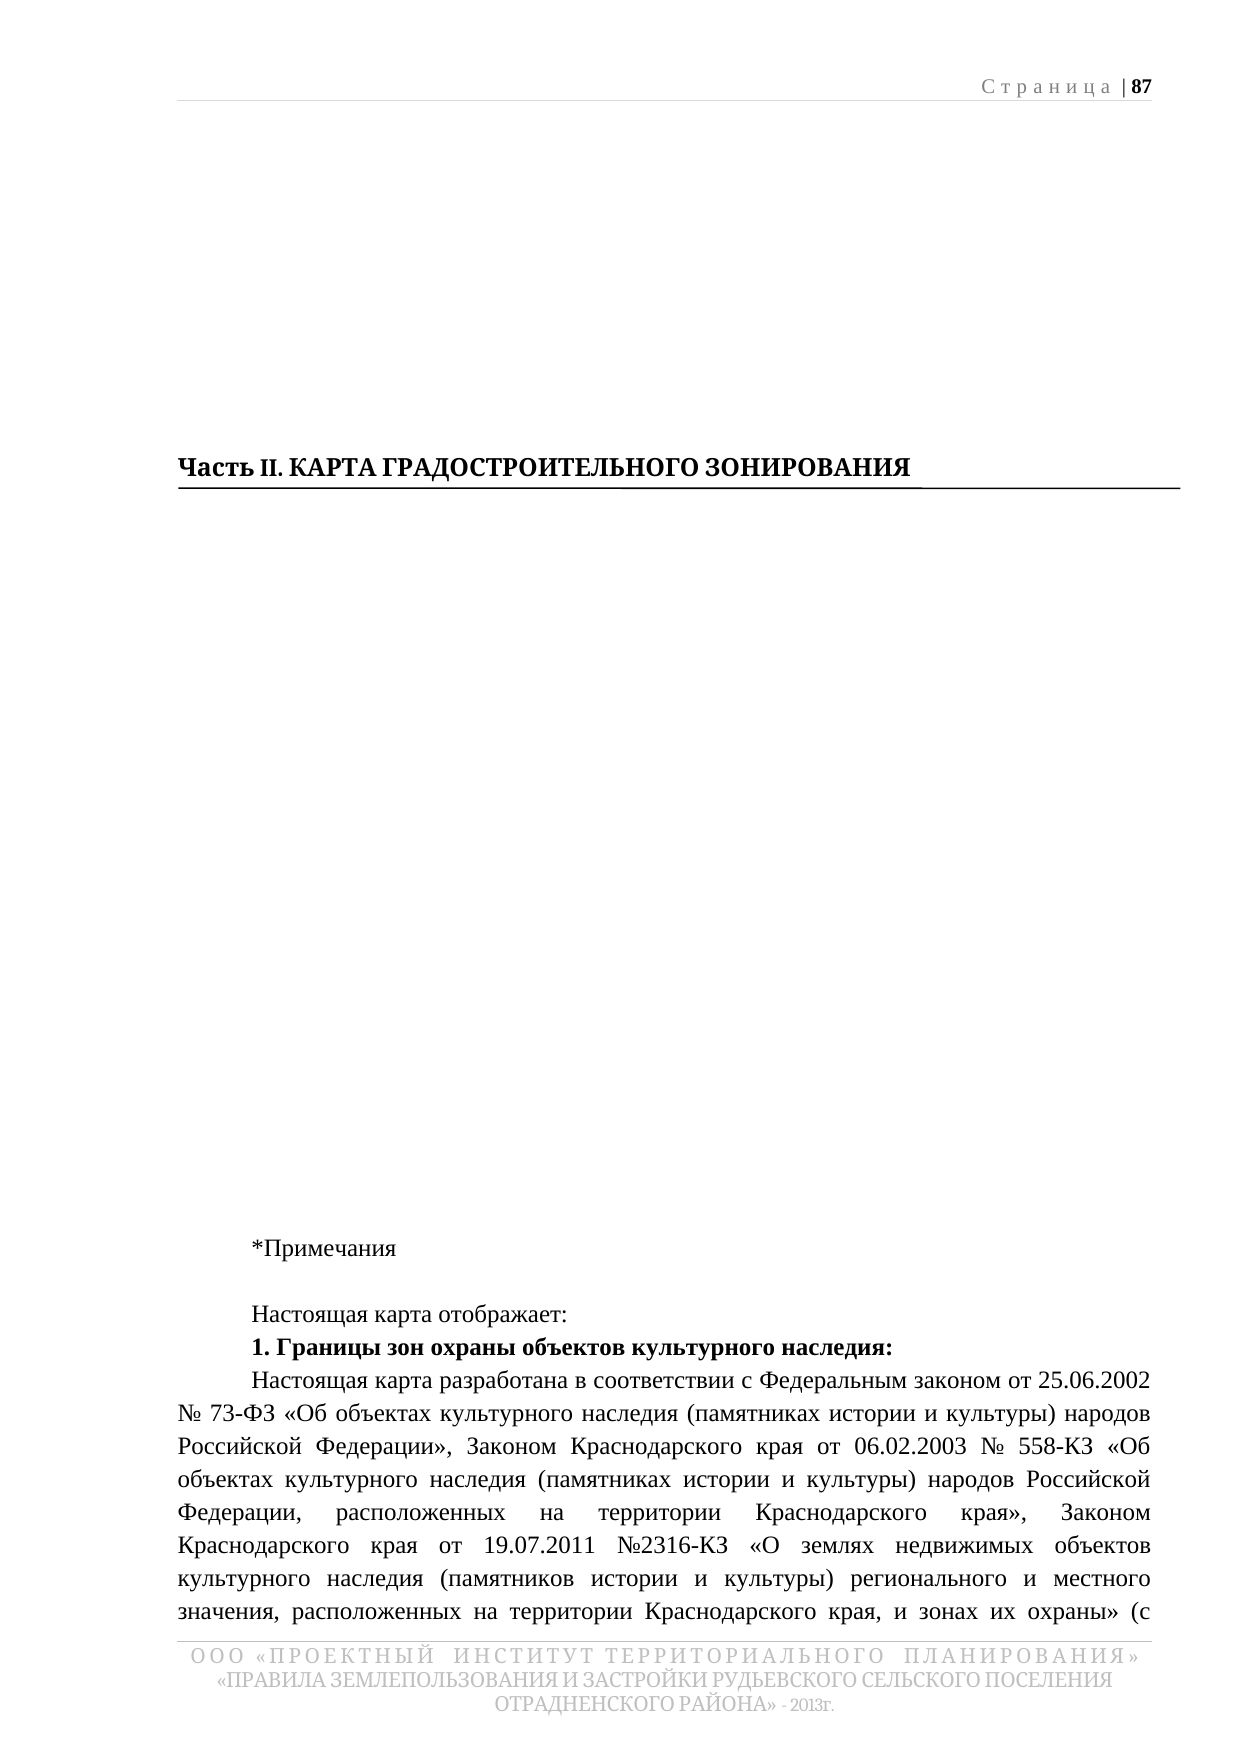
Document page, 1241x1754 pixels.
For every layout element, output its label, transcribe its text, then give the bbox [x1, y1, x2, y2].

text *Примечания [177, 1233, 1152, 1262]
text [177, 1365, 1152, 1625]
text 1. Границы зон охраны объектов культурного наследия: [177, 1332, 1152, 1361]
subtitle Часть II. КАРТА ГРАДОСТРОИТЕЛЬНОГО ЗОНИРОВАНИЯ [177, 454, 1152, 483]
text Настоящая карта отображает: [177, 1299, 1152, 1328]
